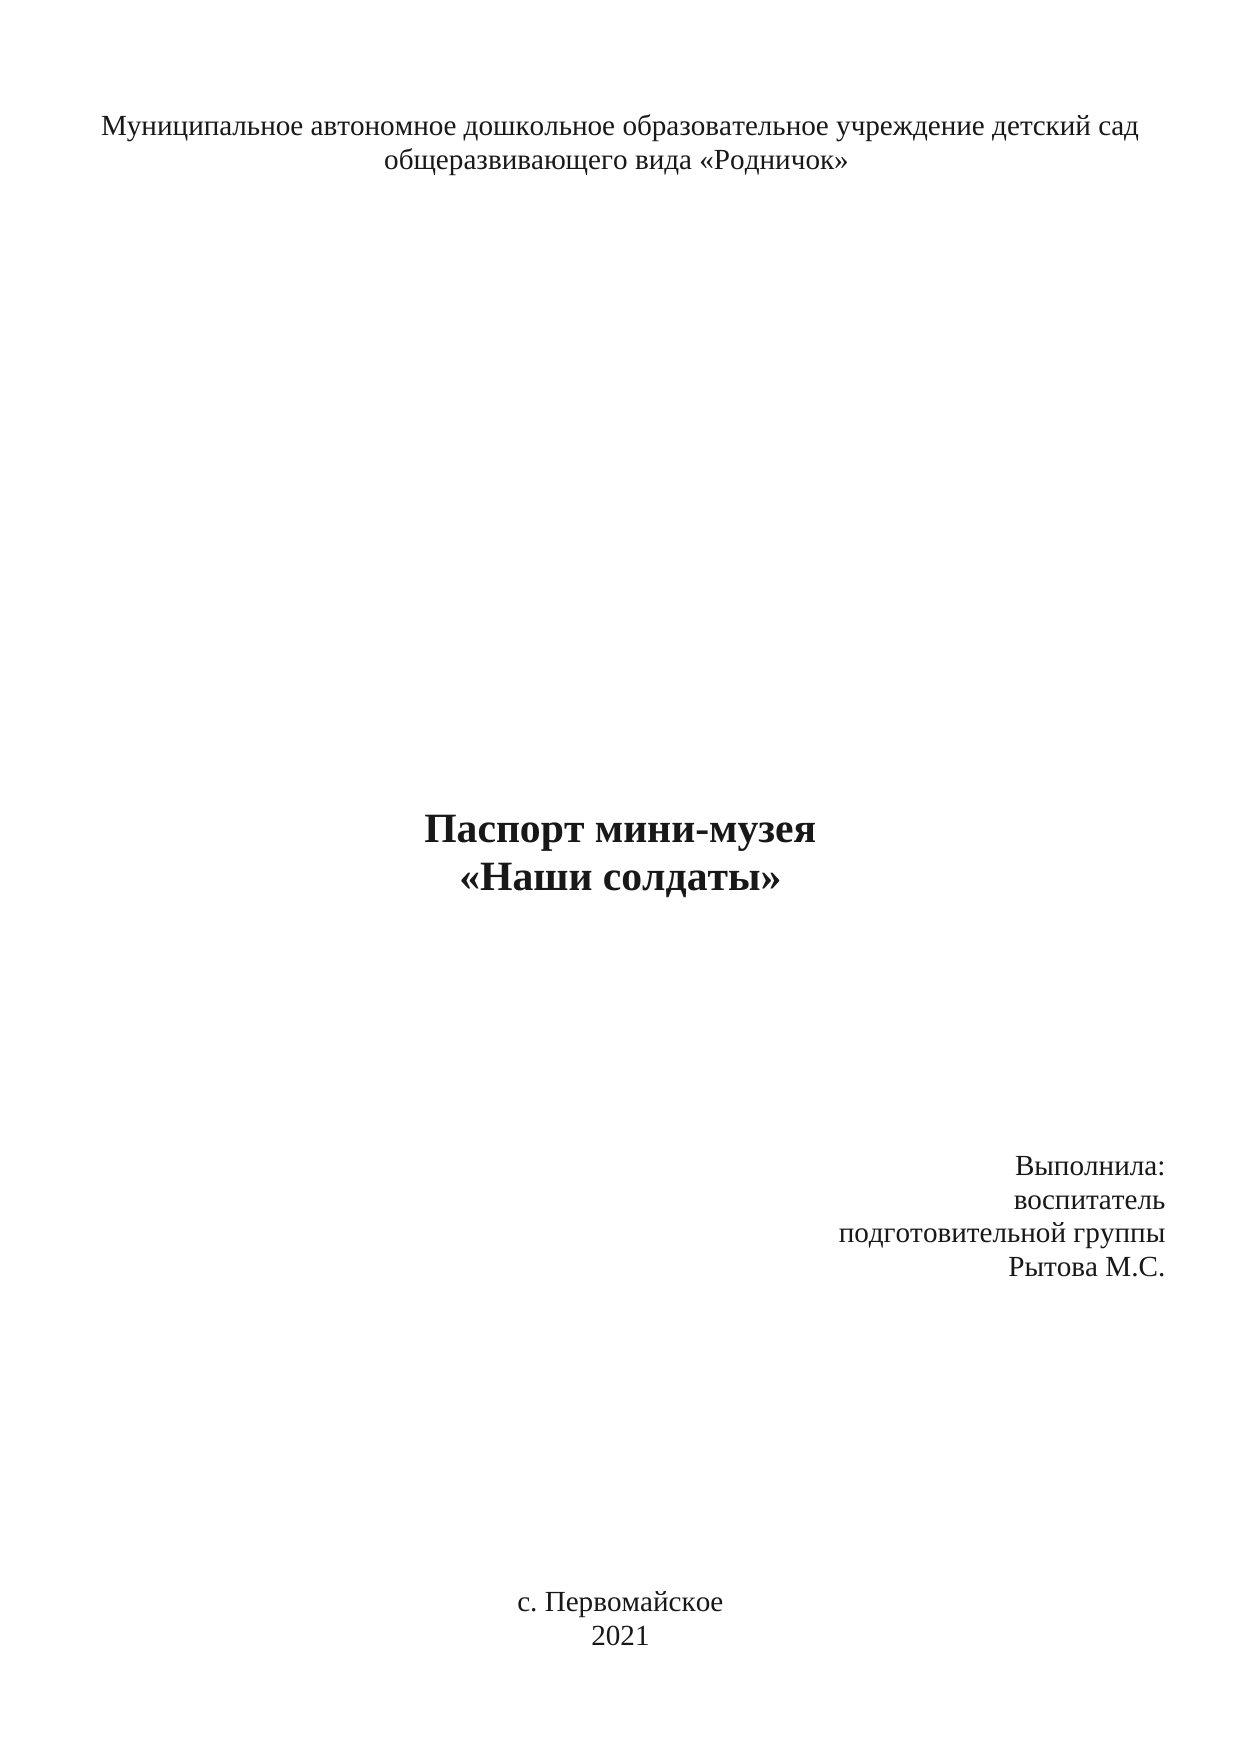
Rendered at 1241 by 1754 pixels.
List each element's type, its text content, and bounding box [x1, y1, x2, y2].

text Паспорт мини-музея [75, 803, 1165, 851]
text Выполнила: [75, 1148, 1165, 1182]
text подготовительной группы [75, 1215, 1165, 1249]
text с. Первомайское [75, 1584, 1165, 1618]
text воспитатель [75, 1182, 1165, 1215]
text «Наши солдаты» [75, 851, 1165, 899]
text Муниципальное автономное дошкольное образовательное учреждение детский сад общеразвивающего вида «Родничок» [75, 108, 1165, 176]
text Рытова М.С. [75, 1249, 1165, 1282]
text 2021 [75, 1618, 1165, 1651]
